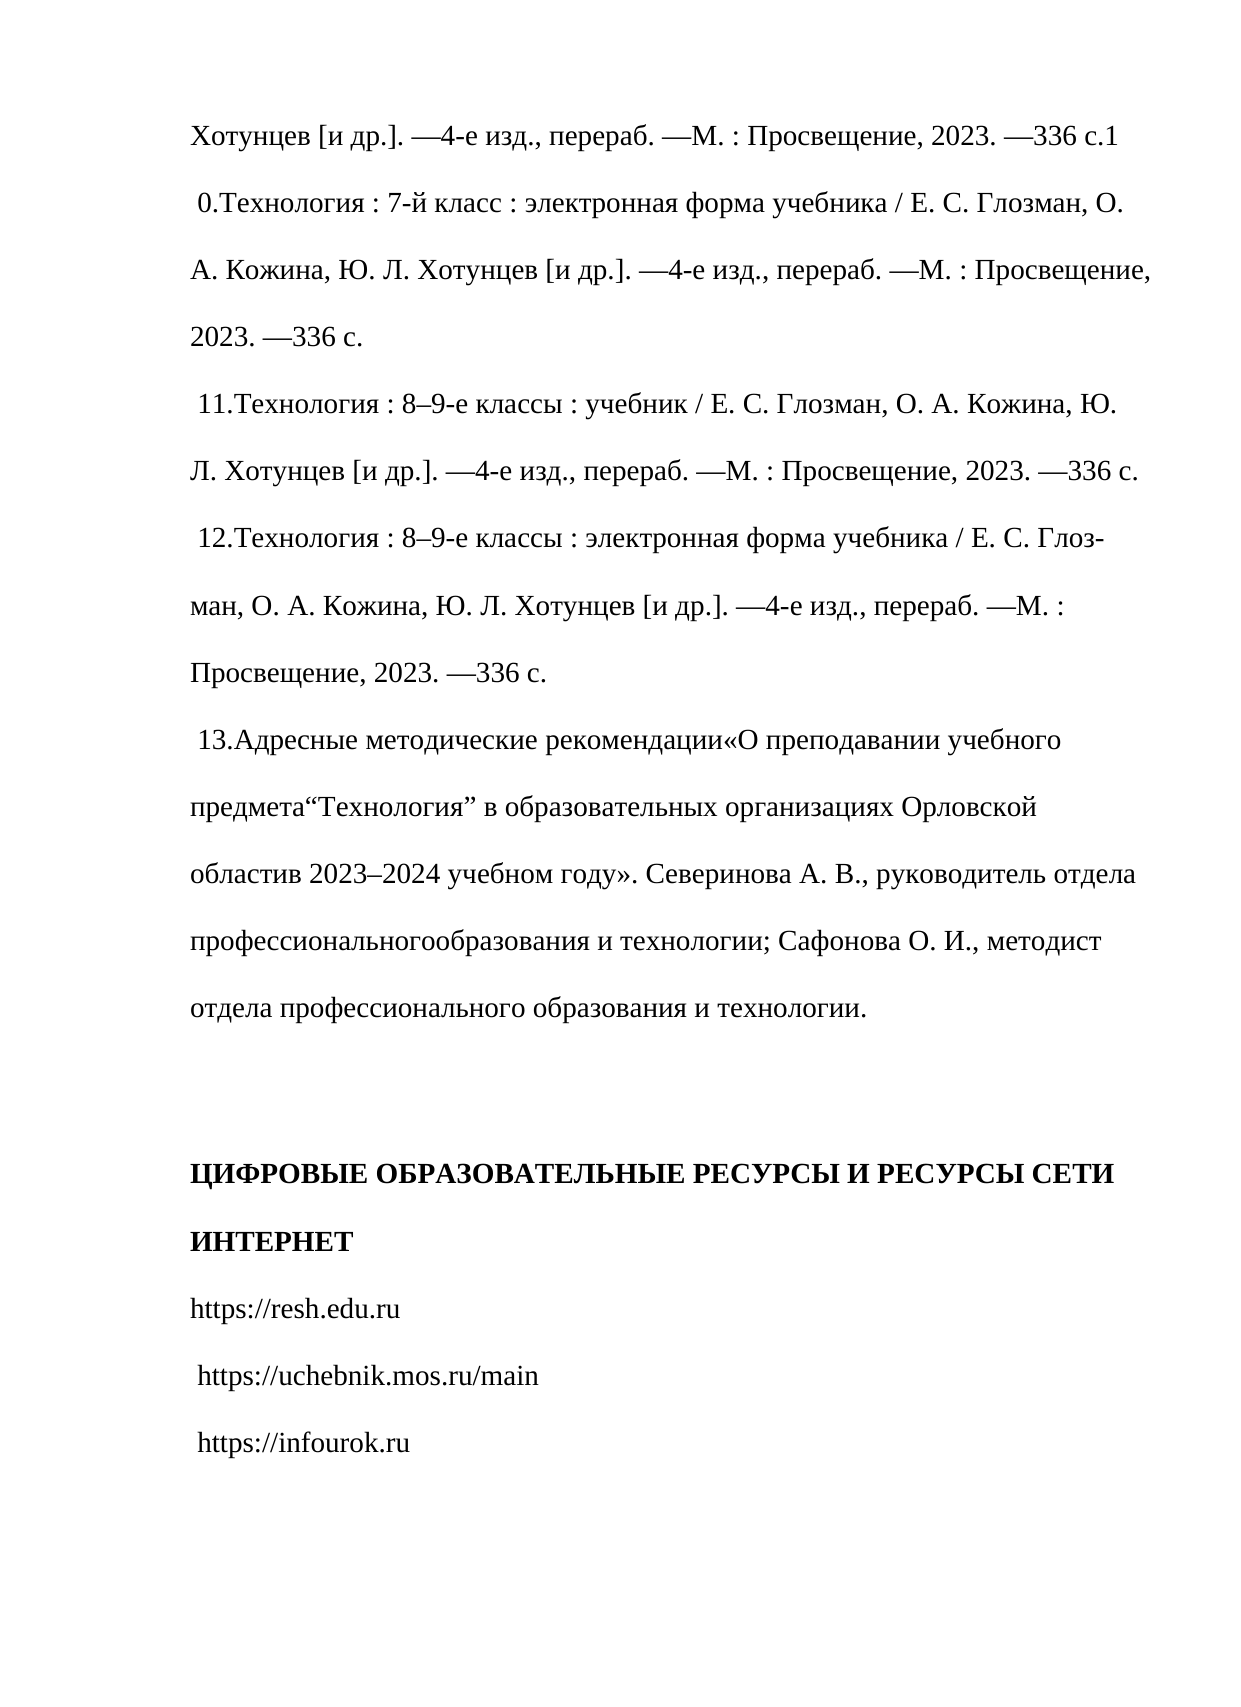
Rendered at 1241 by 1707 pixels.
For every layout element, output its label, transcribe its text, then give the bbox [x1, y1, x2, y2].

text ЦИФРОВЫЕ ОБРАЗОВАТЕЛЬНЫЕ РЕСУРСЫ И РЕСУРСЫ СЕТИ ИНТЕРНЕТ [190, 1157, 1152, 1257]
text ​​‌https://resh.edu.ru https://uchebnik.mos.ru/main https://infourok.ru ‌​ [190, 1291, 1152, 1526]
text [190, 118, 1152, 1091]
